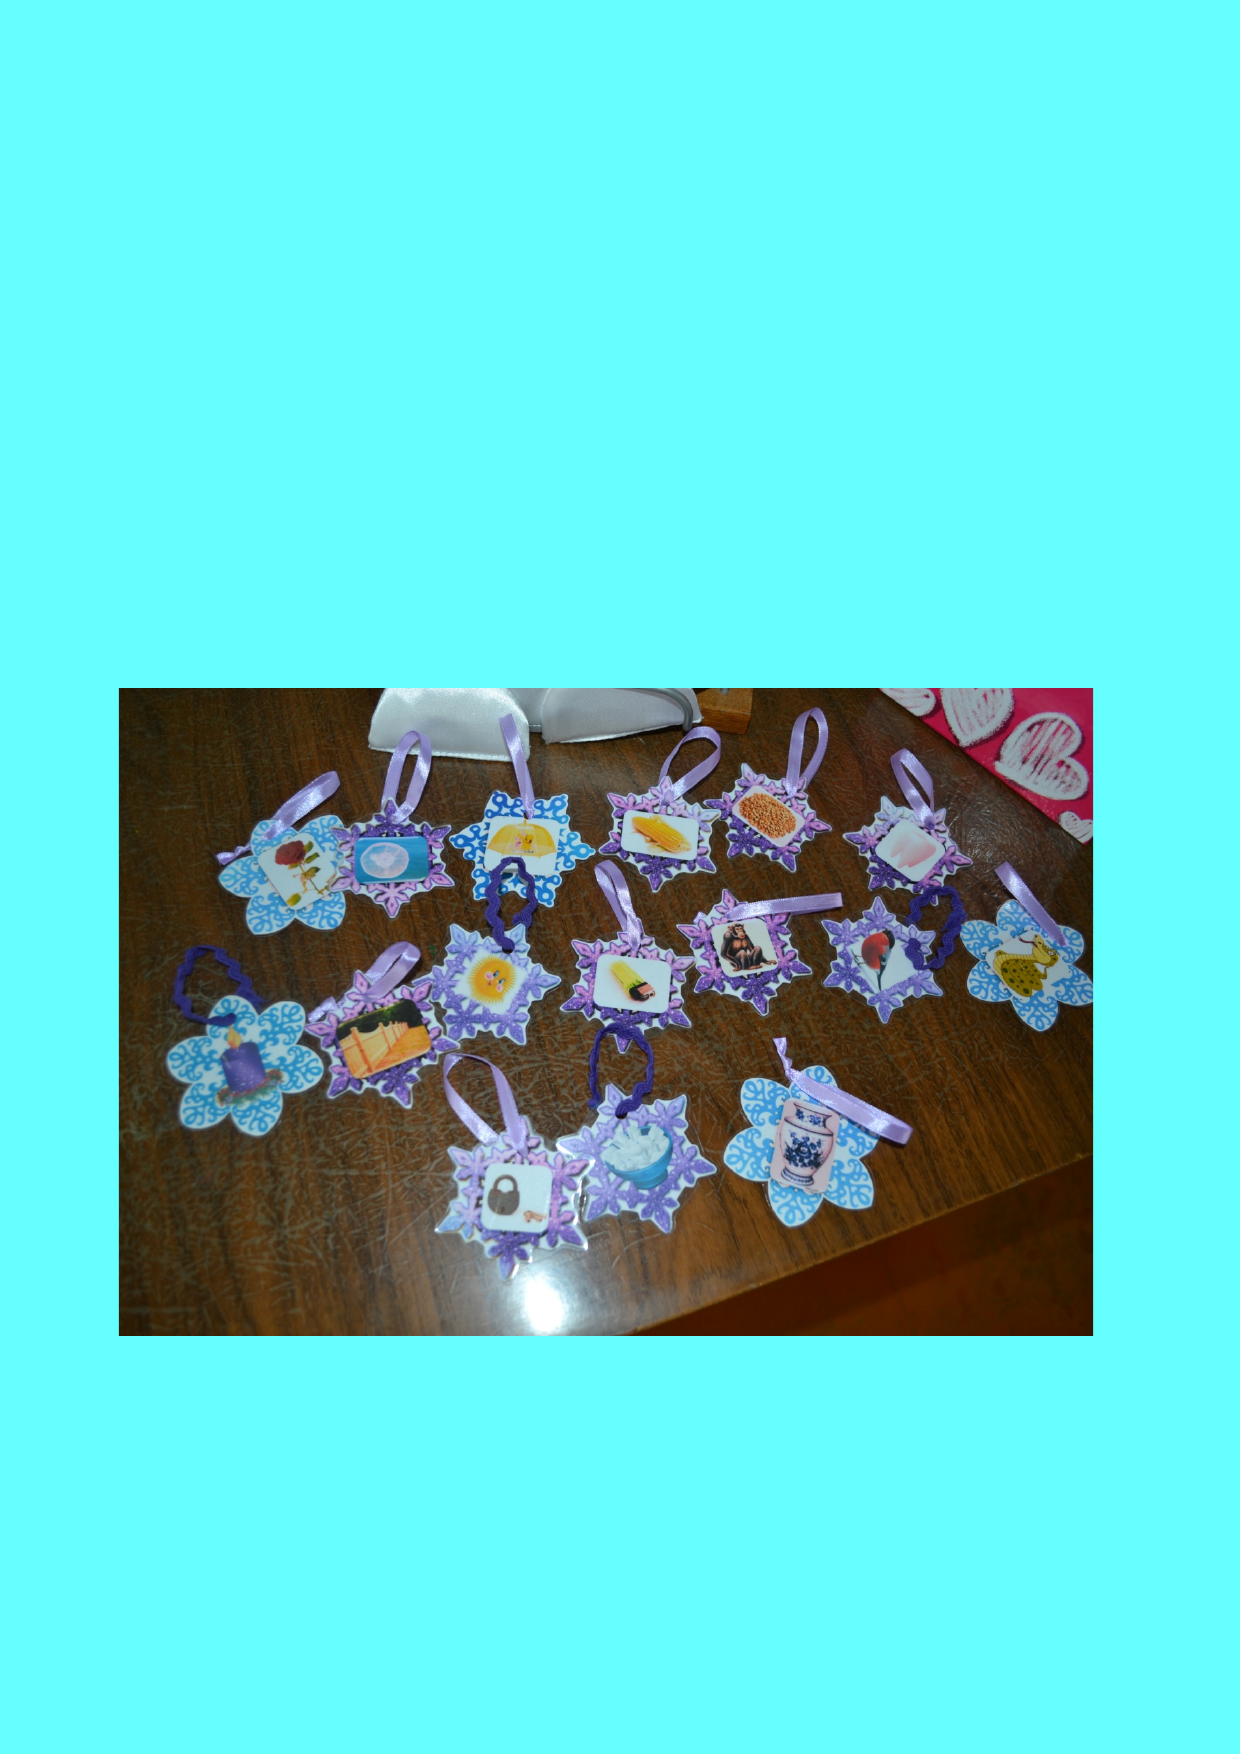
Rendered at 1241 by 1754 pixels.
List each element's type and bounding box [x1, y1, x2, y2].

picture [118, 688, 1094, 1335]
